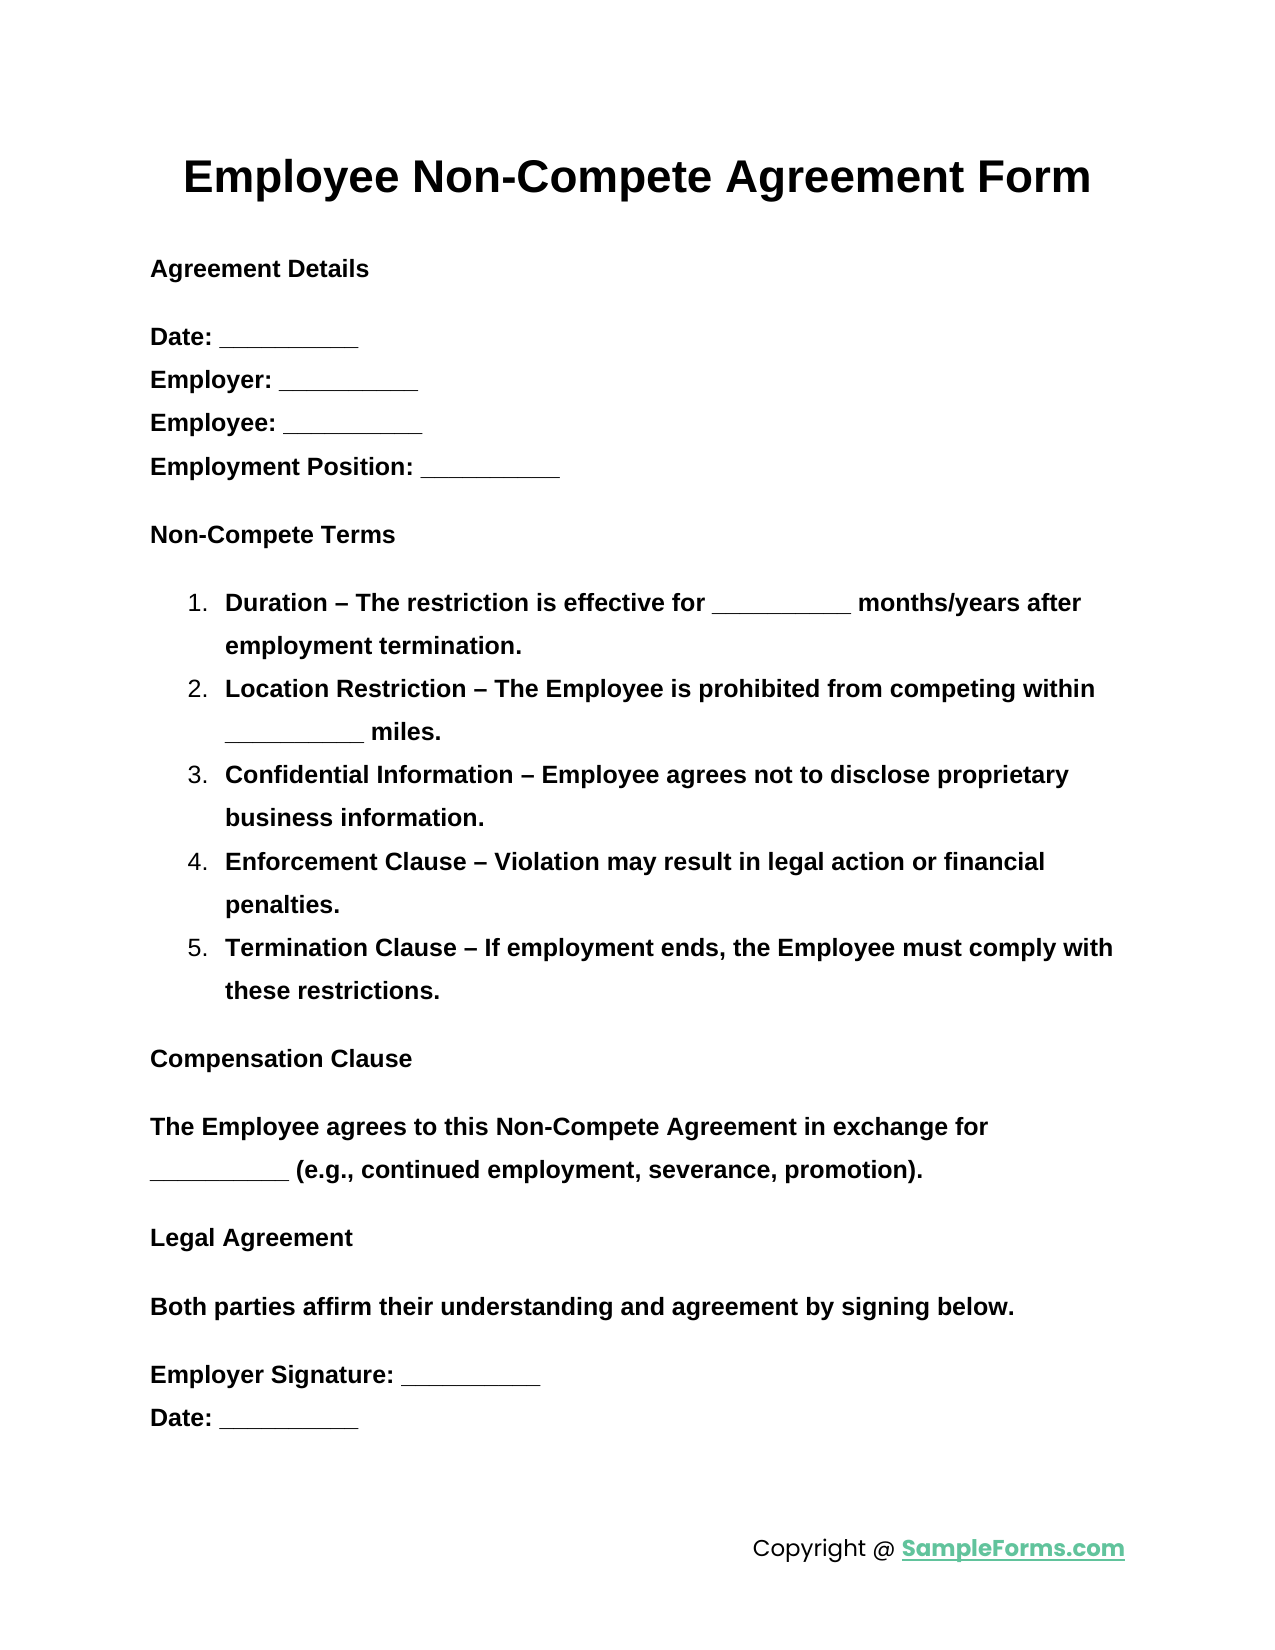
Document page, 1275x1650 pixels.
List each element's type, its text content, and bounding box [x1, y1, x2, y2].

list Confidential Information – Employee agrees not to disclose proprietary business information. [187, 760, 1125, 832]
text Employer Signature: __________ Date: __________ [150, 1360, 1125, 1432]
text Employee Non-Compete Agreement Form [150, 150, 1125, 203]
subtitle Non-Compete Terms [150, 520, 1125, 548]
text The Employee agrees to this Non-Compete Agreement in exchange for __________ (e.g., continued employment, severance, promotion). [150, 1112, 1125, 1184]
list Location Restriction – The Employee is prohibited from competing within __________ miles. [187, 674, 1125, 746]
subtitle Compensation Clause [150, 1044, 1125, 1073]
list Enforcement Clause – Violation may result in legal action or financial penalties. [187, 847, 1125, 918]
list Termination Clause – If employment ends, the Employee must comply with these restrictions. [187, 933, 1125, 1005]
subtitle Agreement Details [150, 254, 1125, 283]
subtitle Legal Agreement [150, 1223, 1125, 1252]
text Date: __________ Employer: __________ Employee: __________ Employment Position: __________ [150, 322, 1125, 480]
list Duration – The restriction is effective for __________ months/years after employment termination. [187, 588, 1125, 660]
text Both parties affirm their understanding and agreement by signing below. [150, 1292, 1125, 1320]
